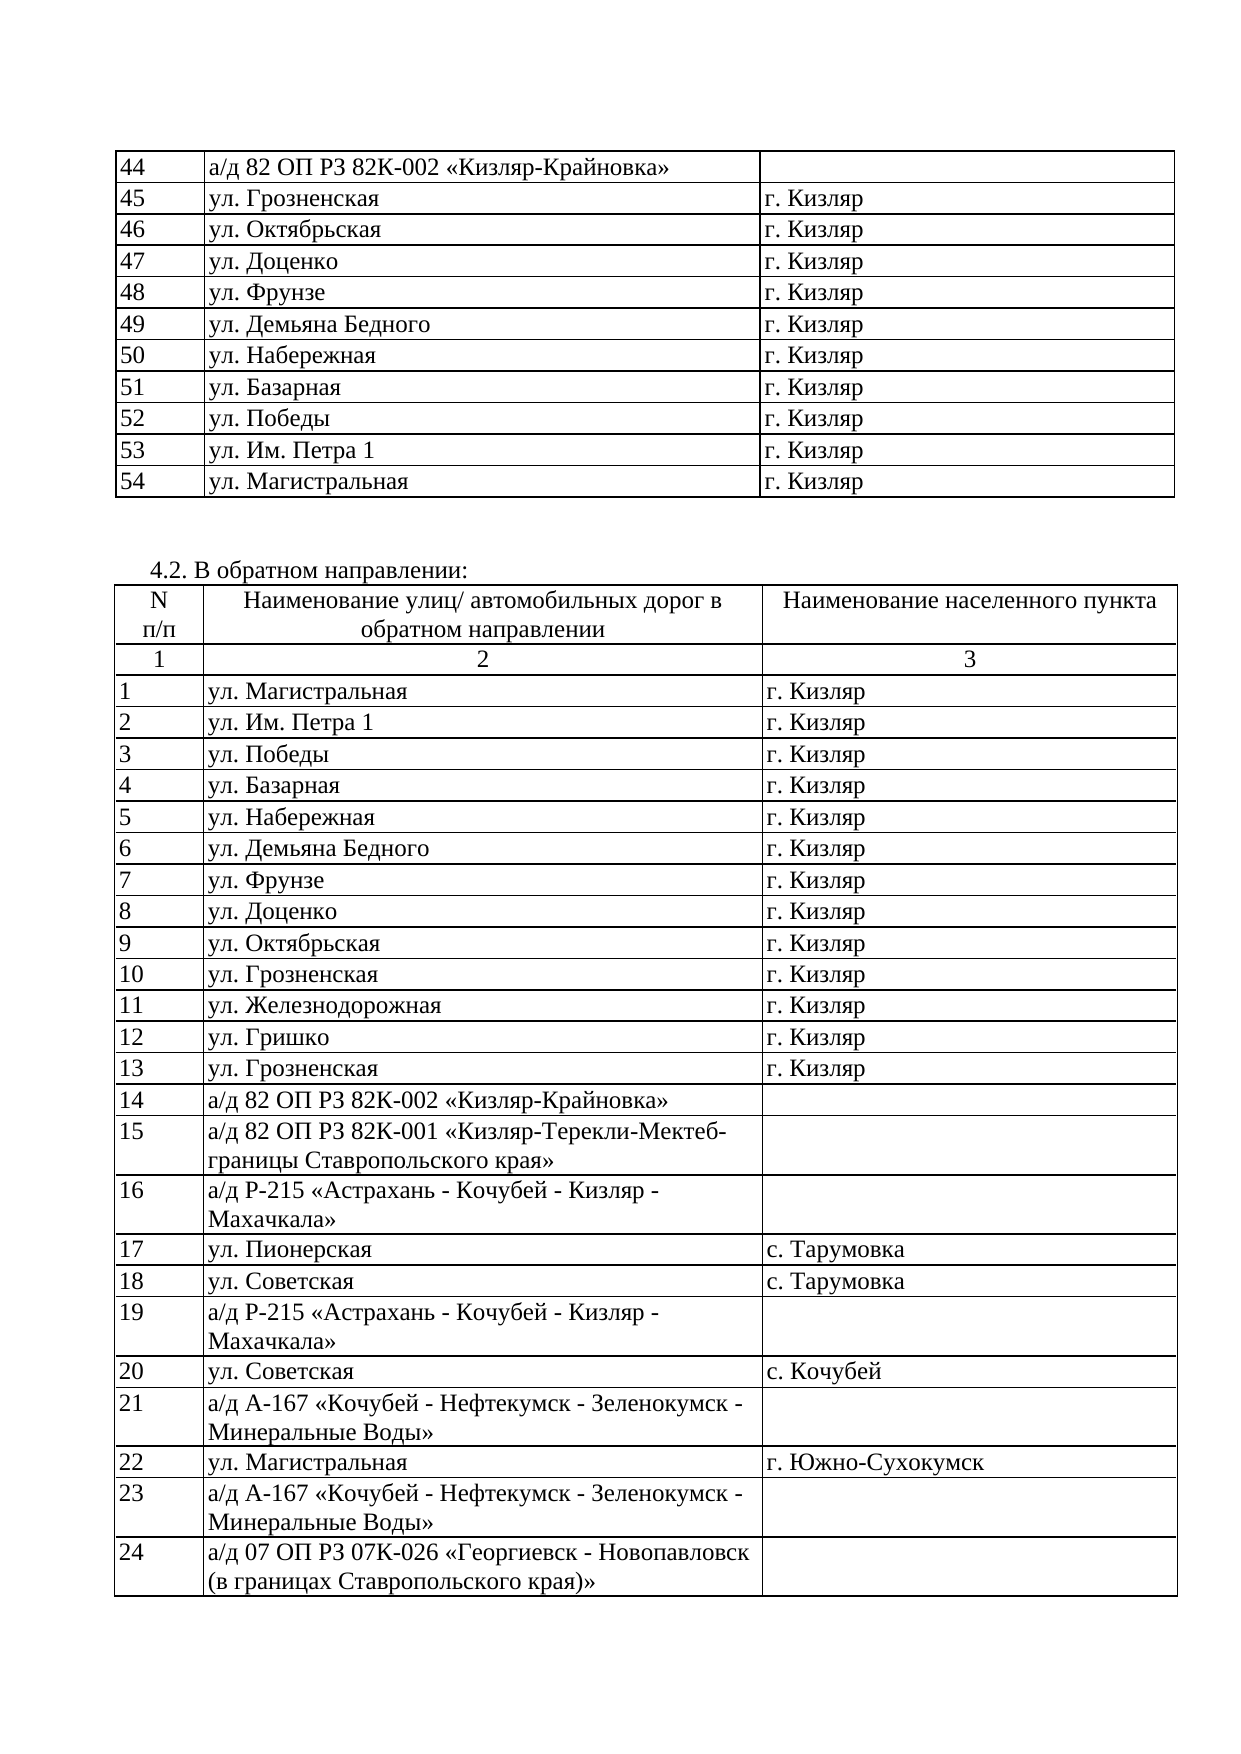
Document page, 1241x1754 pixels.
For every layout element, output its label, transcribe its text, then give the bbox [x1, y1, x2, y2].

table_cell ул. Советская [204, 1357, 762, 1386]
table_cell ул. Набережная [205, 340, 759, 370]
table_cell г. Кизляр [763, 769, 1177, 800]
table_cell 1 [115, 644, 203, 674]
table_cell ул. Победы [205, 403, 759, 433]
table_cell г. Кизляр [761, 277, 1174, 307]
table_cell 24 [115, 1537, 203, 1595]
table_cell 2 [204, 645, 762, 674]
table_cell ул. Железнодорожная [204, 991, 762, 1020]
table_cell а/д 82 ОП РЗ 82К-002 «Кизляр-Крайновка» [204, 1085, 762, 1115]
table_cell г. Кизляр [763, 832, 1177, 863]
table_cell ул. Доценко [204, 896, 762, 926]
table_cell г. Кизляр [761, 215, 1174, 244]
table_cell а/д А-167 «Кочубей - Нефтекумск - Зеленокумск - Минеральные Воды» [204, 1388, 762, 1445]
table_cell 49 [117, 309, 204, 339]
table_header Наименование населенного пункта [763, 586, 1177, 643]
table_cell ул. Им. Петра 1 [205, 435, 759, 464]
table_header N п/п [115, 586, 203, 643]
table_cell ул. Октябрьская [204, 928, 762, 957]
table_cell с. Тарумовка [763, 1233, 1177, 1264]
table_header Наименование улиц/ автомобильных дорог в обратном направлении [204, 586, 762, 643]
table_cell ул. Базарная [204, 770, 762, 800]
table_cell г. Кизляр [763, 989, 1177, 1020]
table_cell 2 [115, 707, 203, 737]
table_cell 6 [115, 833, 203, 863]
table_cell г. Кизляр [761, 183, 1174, 213]
table_cell ул. Магистральная [204, 676, 762, 706]
table_cell 48 [117, 277, 204, 307]
table_cell ул. Доценко [205, 246, 759, 276]
table_cell 45 [117, 183, 204, 213]
table_cell г. Южно-Сухокумск [763, 1445, 1177, 1477]
table_cell 9 [115, 927, 203, 957]
table_cell г. Кизляр [763, 1020, 1177, 1052]
table_cell г. Кизляр [763, 706, 1177, 737]
text 4.2. В обратном направлении: [150, 555, 1090, 584]
table_cell г. Кизляр [761, 372, 1174, 402]
table_cell ул. Фрунзе [204, 865, 762, 894]
table_cell г. Кизляр [763, 895, 1177, 926]
table_cell а/д 82 ОП РЗ 82К-002 «Кизляр-Крайновка» [205, 152, 759, 181]
table_cell 15 [115, 1116, 203, 1174]
table_cell 51 [117, 372, 204, 402]
table_cell 13 [115, 1053, 203, 1083]
table_cell а/д Р-215 «Астрахань - Кочубей - Кизляр - Махачкала» [204, 1297, 762, 1355]
table_cell а/д Р-215 «Астрахань - Кочубей - Кизляр - Махачкала» [204, 1176, 762, 1233]
table_cell ул. Набережная [204, 802, 762, 832]
table_cell ул. Базарная [205, 372, 759, 402]
table_cell г. Кизляр [763, 926, 1177, 957]
table_cell 4 [115, 770, 203, 800]
table_cell с. Кочубей [763, 1355, 1177, 1386]
table_cell г. Кизляр [761, 403, 1174, 433]
table_cell 44 [117, 152, 204, 181]
table_cell 5 [115, 801, 203, 832]
table_cell 14 [115, 1084, 203, 1115]
table_cell [763, 1296, 1177, 1355]
table_cell г. Кизляр [761, 435, 1174, 464]
table_cell ул. Победы [204, 739, 762, 769]
table_cell [761, 152, 1174, 181]
table_cell ул. Грозненская [204, 959, 762, 989]
table_cell 3 [763, 643, 1177, 674]
table_cell ул. Магистральная [205, 466, 759, 496]
table_cell г. Кизляр [763, 1052, 1177, 1083]
table_cell 8 [115, 896, 203, 926]
table_cell ул. Грозненская [204, 1053, 762, 1083]
table_cell г. Кизляр [763, 674, 1177, 706]
table_cell [763, 1174, 1177, 1233]
table_cell ул. Магистральная [204, 1447, 762, 1477]
table_cell а/д 07 ОП РЗ 07К-026 «Георгиевск - Новопавловск (в границах Ставропольского края)» [204, 1538, 762, 1595]
table_cell 50 [117, 340, 204, 370]
table_cell 20 [115, 1356, 203, 1386]
table_cell 53 [117, 435, 204, 464]
table_cell ул. Фрунзе [205, 277, 759, 307]
table_cell г. Кизляр [761, 340, 1174, 370]
table_cell [763, 1477, 1177, 1536]
table_cell 7 [115, 864, 203, 894]
table_cell ул. Грозненская [205, 183, 759, 213]
table_cell 10 [115, 959, 203, 989]
table_cell 52 [117, 403, 204, 433]
table_cell 3 [115, 738, 203, 769]
table_cell г. Кизляр [761, 466, 1174, 496]
table_cell 54 [117, 466, 204, 496]
table_cell г. Кизляр [763, 800, 1177, 832]
table_cell 22 [115, 1446, 203, 1477]
table_cell г. Кизляр [763, 958, 1177, 989]
table_cell ул. Гришко [204, 1022, 762, 1052]
table_cell 16 [115, 1175, 203, 1233]
table_cell г. Кизляр [761, 309, 1174, 339]
table_cell с. Тарумовка [763, 1264, 1177, 1296]
table_cell ул. Советская [204, 1266, 762, 1296]
table_cell а/д А-167 «Кочубей - Нефтекумск - Зеленокумск - Минеральные Воды» [204, 1478, 762, 1536]
table_cell 46 [117, 215, 204, 244]
table_cell ул. Демьяна Бедного [204, 833, 762, 863]
table_cell 47 [117, 246, 204, 276]
table_cell ул. Им. Петра 1 [204, 707, 762, 737]
table_cell ул. Демьяна Бедного [205, 309, 759, 339]
table_cell [763, 1115, 1177, 1174]
table_cell 18 [115, 1265, 203, 1296]
table_cell 23 [115, 1478, 203, 1536]
table_cell 21 [115, 1388, 203, 1445]
table_cell ул. Пионерская [204, 1235, 762, 1264]
table_cell [763, 1536, 1177, 1595]
table_cell ул. Октябрьская [205, 215, 759, 244]
table_cell 11 [115, 990, 203, 1020]
table_cell 12 [115, 1021, 203, 1052]
table_cell 17 [115, 1234, 203, 1264]
table_cell г. Кизляр [763, 737, 1177, 769]
table_cell а/д 82 ОП РЗ 82К-001 «Кизляр-Терекли-Мектеб-границы Ставропольского края» [204, 1116, 762, 1174]
table_cell 19 [115, 1297, 203, 1355]
table_cell г. Кизляр [763, 863, 1177, 894]
table_cell г. Кизляр [761, 246, 1174, 276]
table_cell [763, 1386, 1177, 1445]
table_cell 1 [115, 675, 203, 706]
table_cell [763, 1083, 1177, 1115]
